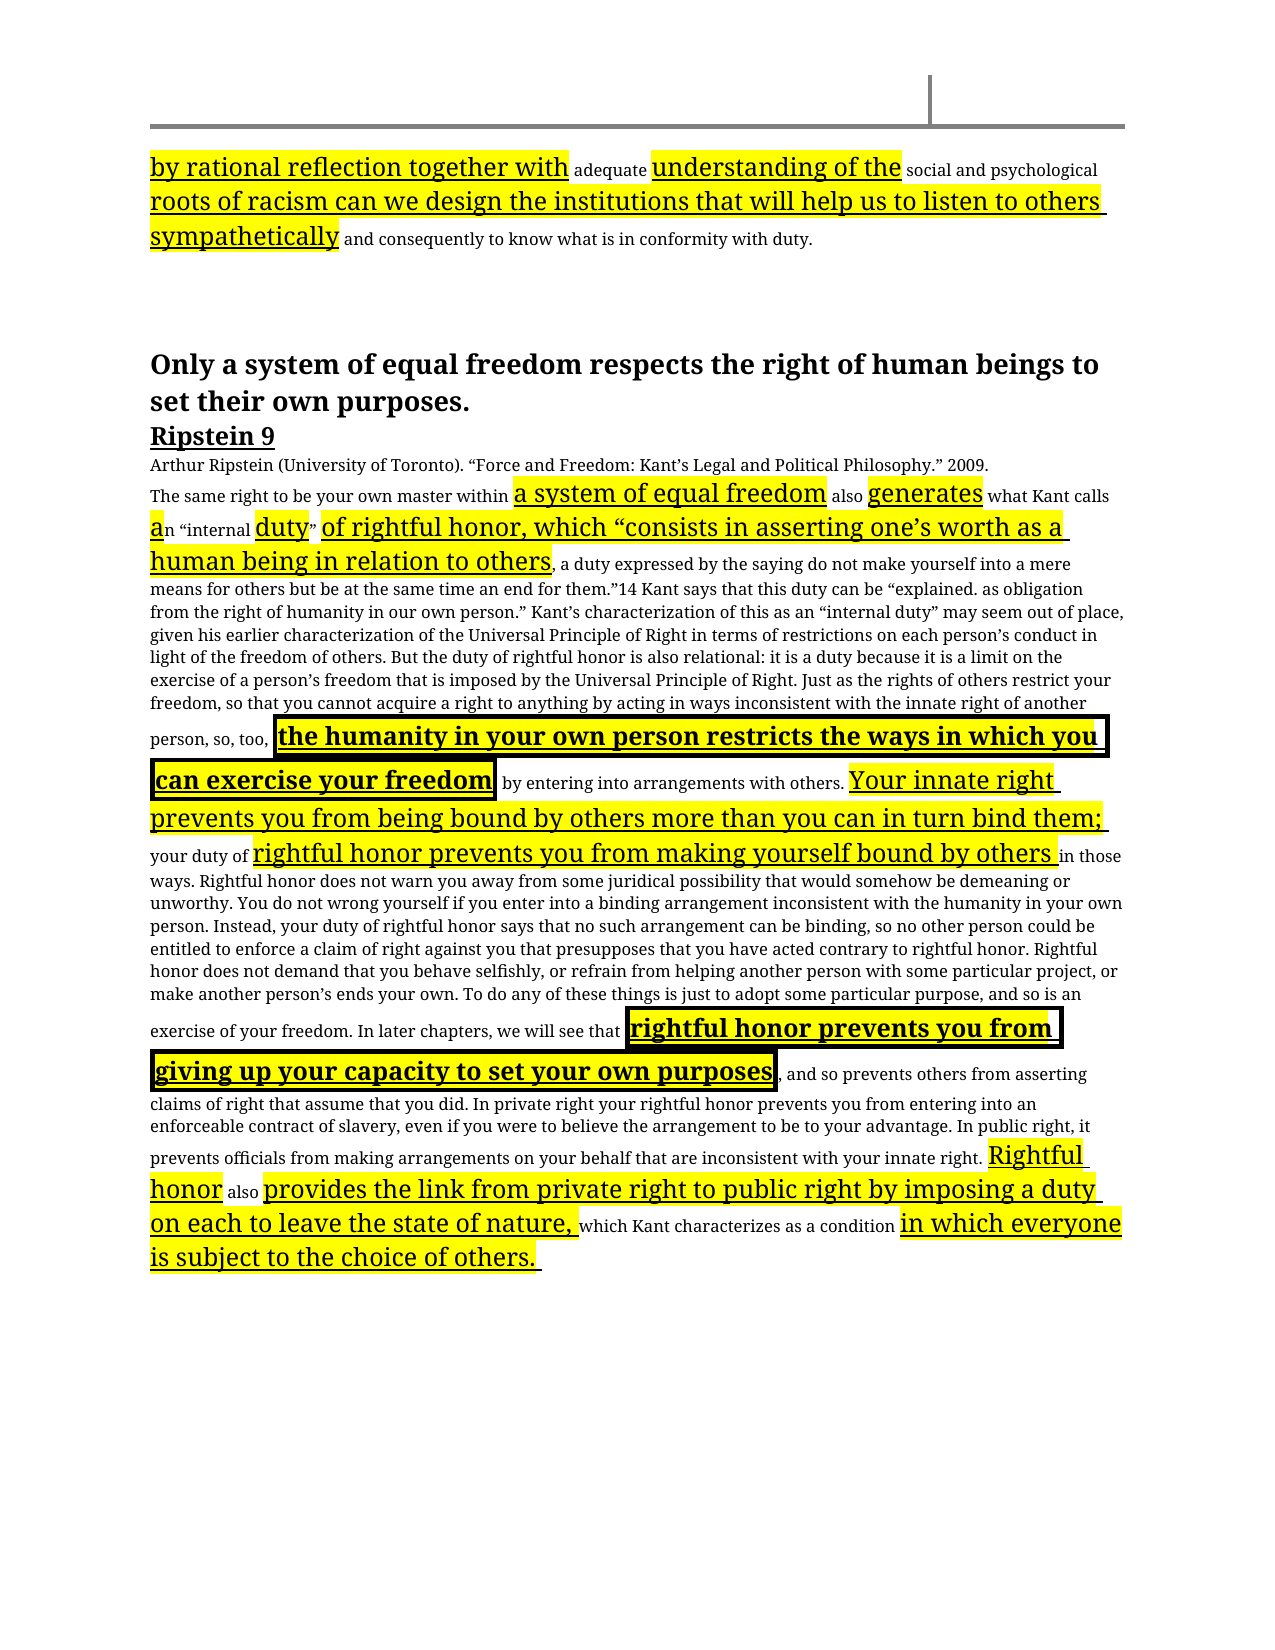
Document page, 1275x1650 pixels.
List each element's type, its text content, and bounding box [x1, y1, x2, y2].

text The same right to be your own master within a system of equal freedom also generates what Kant calls an “internal duty” of rightful honor, which “consists in asserting one’s worth as a human being in relation to others, a duty expressed by the saying do not make yourself into a mere means for others but be at the same time an end for them.”14 Kant says that this duty can be “explained. as obligation from the right of humanity in our own person.” Kant’s characterization of this as an “internal duty” may seem out of place, given his earlier characterization of the Universal Principle of Right in terms of restrictions on each person’s conduct in light of the freedom of others. But the duty of rightful honor is also relational: it is a duty because it is a limit on the exercise of a person’s freedom that is imposed by the Universal Principle of Right. Just as the rights of others restrict your freedom, so that you cannot acquire a right to anything by acting in ways inconsistent with the innate right of another person, so, too, the humanity in your own person restricts the ways in which you can exercise your freedom by entering into arrangements with others. Your innate right prevents you from being bound by others more than you can in turn bind them; your duty of rightful honor prevents you from making yourself bound by others in those ways. Rightful honor does not warn you away from some juridical possibility that would somehow be demeaning or unworthy. You do not wrong yourself if you enter into a binding arrangement inconsistent with the humanity in your own person. Instead, your duty of rightful honor says that no such arrangement can be binding, so no other person could be entitled to enforce a claim of right against you that presupposes that you have acted contrary to rightful honor. Rightful honor does not demand that you behave selfishly, or refrain from helping another person with some particular project, or make another person’s ends your own. To do any of these things is just to adopt some particular purpose, and so is an exercise of your freedom. In later chapters, we will see that rightful honor prevents you from giving up your capacity to set your own purposes, and so prevents others from asserting claims of right that assume that you did. In private right your rightful honor prevents you from entering into an enforceable contract of slavery, even if you were to believe the arrangement to be to your advantage. In public right, it prevents officials from making arrangements on your behalf that are inconsistent with your innate right. Rightful honor also provides the link from private right to public right by imposing a duty on each to leave the state of nature, which Kant characterizes as a condition in which everyone is subject to the choice of others. [150, 476, 1125, 1274]
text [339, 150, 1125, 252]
text Arthur Ripstein (University of Toronto). “Force and Freedom: Kant’s Legal and Political Philosophy.” 2009. [150, 453, 1125, 476]
subtitle Only a system of equal freedom respects the right of human beings to set their own purposes. [150, 345, 1125, 419]
text Ripstein 9 [150, 419, 1125, 453]
